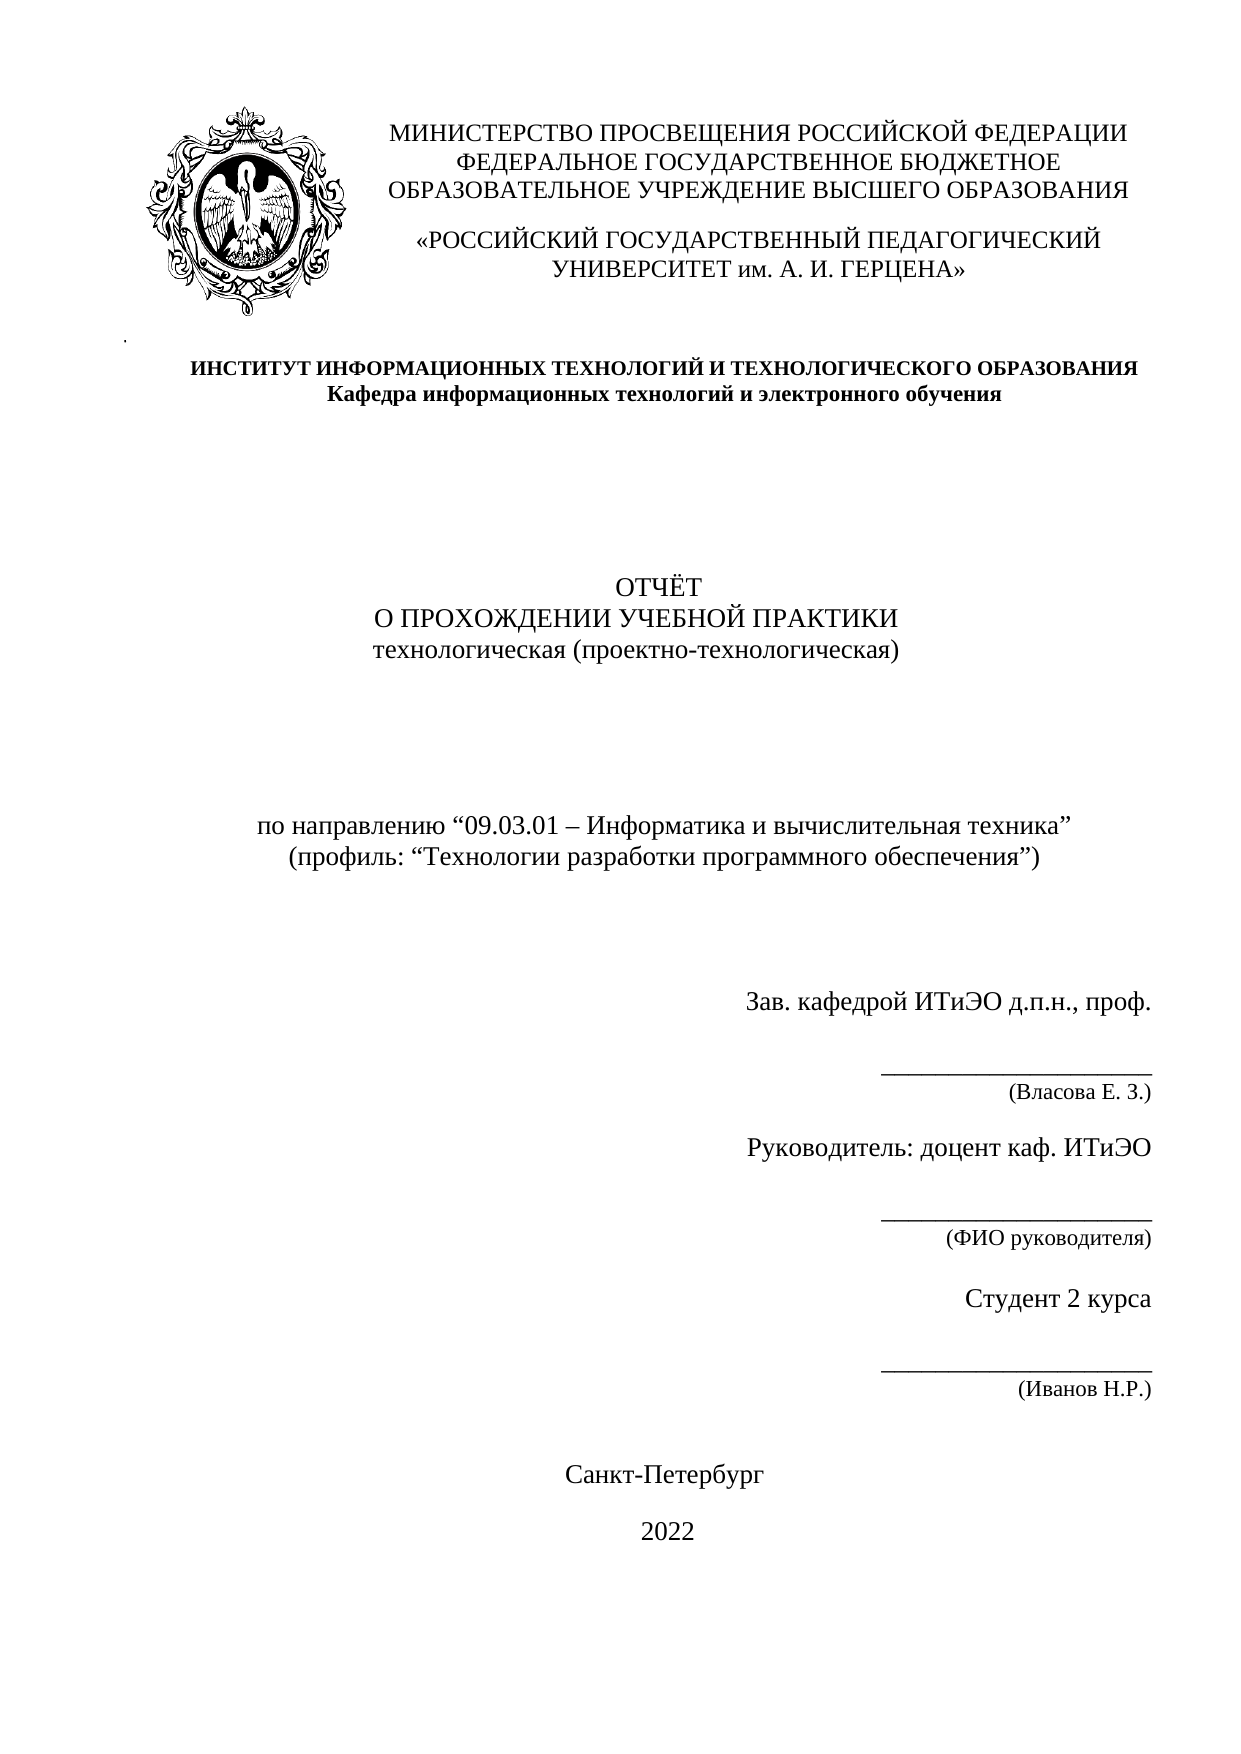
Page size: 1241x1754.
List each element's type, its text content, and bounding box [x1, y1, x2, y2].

text ____________________ [177, 1344, 1152, 1375]
text ____________________ [177, 1047, 1152, 1078]
text ____________________ [177, 1193, 1152, 1224]
text Кафедра информационных технологий и электронного обучения [177, 380, 1152, 406]
text (Иванов Н.Р.) [177, 1375, 1152, 1402]
text по направлению “09.03.01 – Информатика и вычислительная техника” [177, 809, 1152, 841]
text ИНСТИТУТ ИНФОРМАЦИОННЫХ ТЕХНОЛОГИЙ И ТЕХНОЛОГИЧЕСКОГО ОБРАЗОВАНИЯ [177, 356, 1152, 380]
text Студент 2 курса [177, 1282, 1152, 1313]
text Санкт-Петербург [177, 1458, 1152, 1489]
text (профиль: “Технологии разработки программного обеспечения”) [177, 841, 1152, 872]
text (ФИО руководителя) [177, 1224, 1152, 1251]
text ФЕДЕРАЛЬНОЕ ГОСУДАРСТВЕННОЕ БЮДЖЕТНОЕ ОБРАЗОВАТЕЛЬНОЕ УЧРЕЖДЕНИЕ ВЫСШЕГО ОБРАЗОВАНИЯ [347, 147, 1152, 204]
text 2022 [177, 1515, 1152, 1546]
text «РОССИЙСКИЙ ГОСУДАРСТВЕННЫЙ ПЕДАГОГИЧЕСКИЙ УНИВЕРСИТЕТ им. А. И. ГЕРЦЕНА» [347, 225, 1152, 283]
text ОТЧЁТ О ПРОХОЖДЕНИИ УЧЕБНОЙ ПРАКТИКИ технологическая (проектно-технологическая) [121, 571, 1152, 664]
text Зав. кафедрой ИТиЭО д.п.н., проф. [177, 985, 1152, 1016]
text Руководитель: доцент каф. ИТиЭО [177, 1131, 1152, 1162]
text (Власова Е. З.) [177, 1078, 1152, 1104]
text МИНИСТЕРСТВО ПРОСВЕЩЕНИЯ РОССИЙСКОЙ ФЕДЕРАЦИИ [347, 118, 1152, 147]
picture [145, 106, 347, 316]
